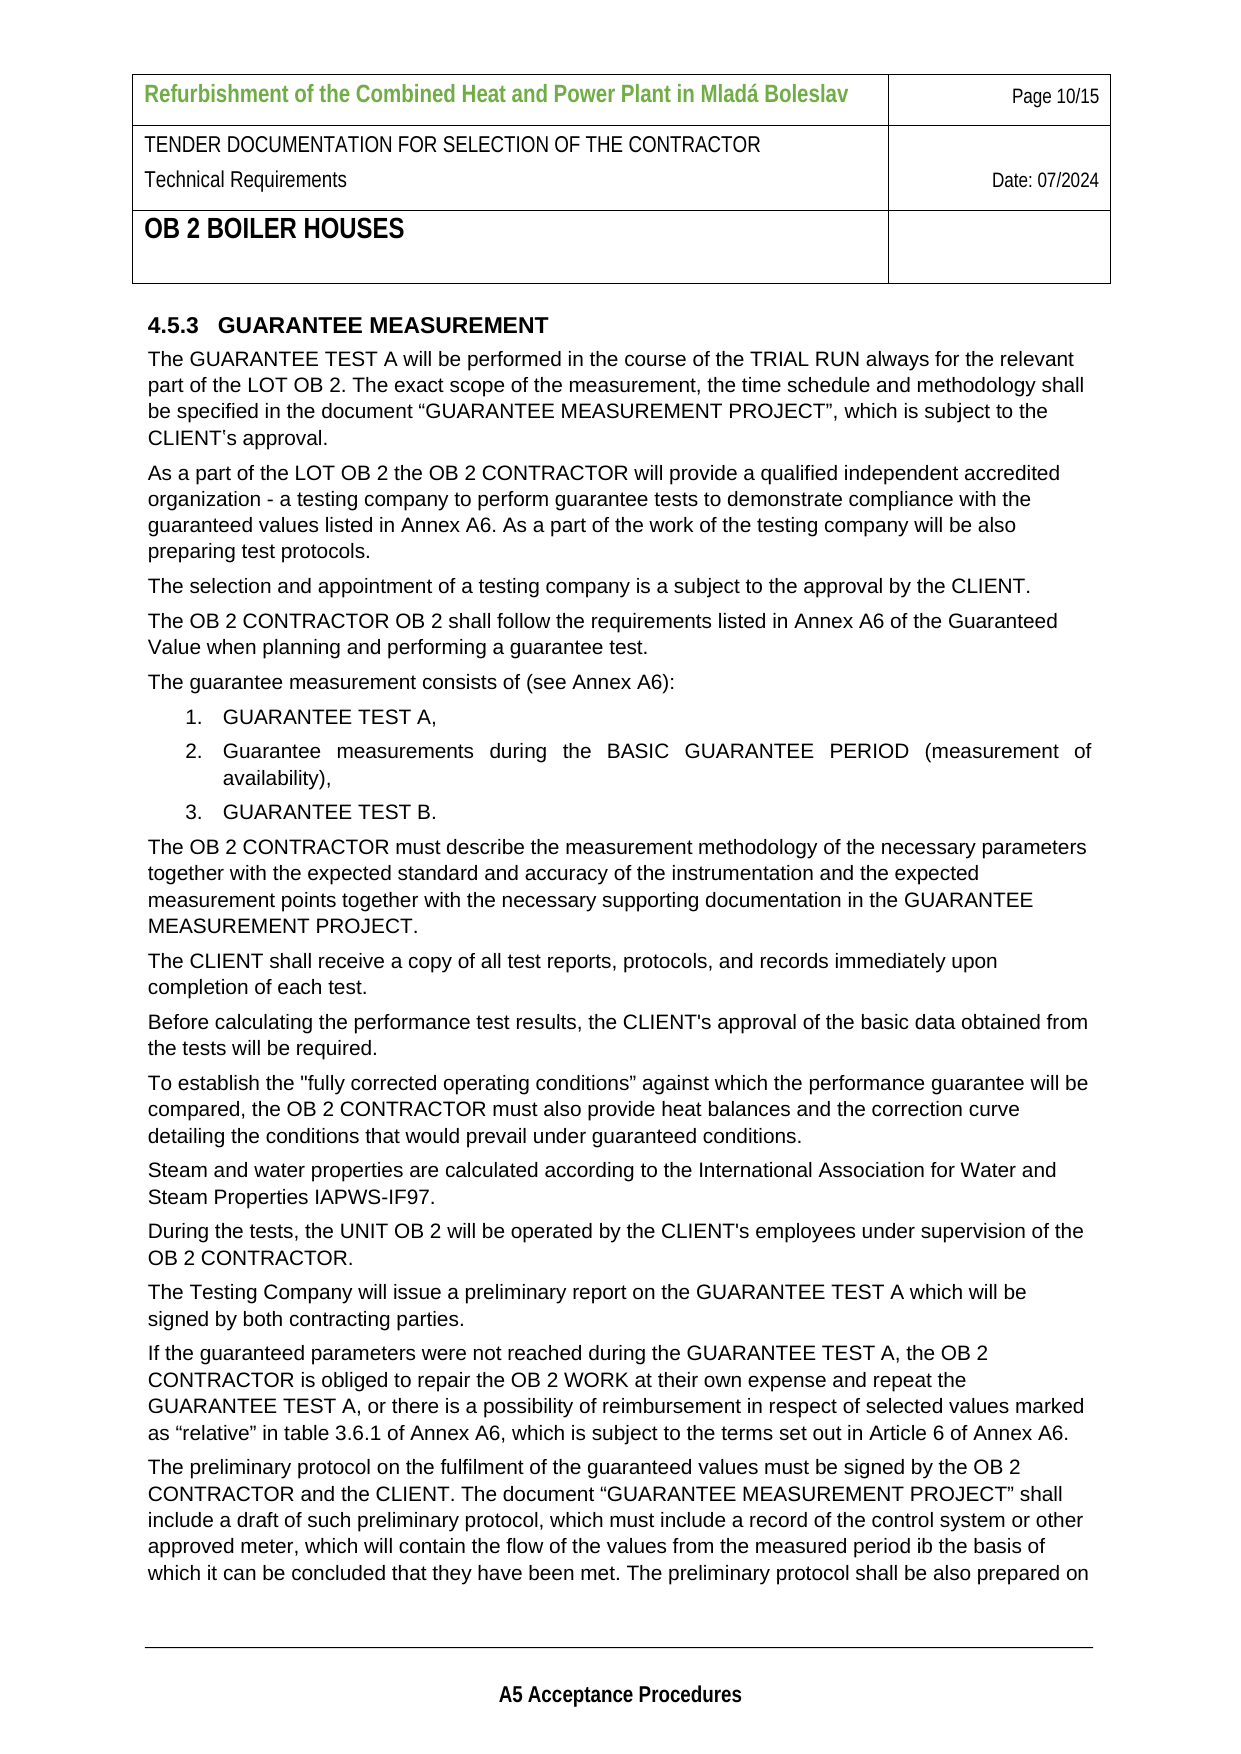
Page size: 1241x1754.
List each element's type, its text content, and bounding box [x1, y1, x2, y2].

text During the tests, the UNIT OB 2 will be operated by the CLIENT's employees under supervision of the OB 2 CONTRACTOR. [148, 1219, 1093, 1269]
list Guarantee measurements during the BASIC GUARANTEE PERIOD (measurement of availability), [185, 739, 1093, 789]
text The guarantee measurement consists of (see Annex A6): [148, 670, 1093, 694]
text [148, 1455, 1093, 1584]
list GUARANTEE TEST B. [185, 800, 1093, 824]
text Before calculating the performance test results, the CLIENT's approval of the basic data obtained from the tests will be required. [148, 1010, 1093, 1060]
text The selection and appointment of a testing company is a subject to the approval by the CLIENT. [148, 574, 1093, 598]
text GUARANTEE MEASUREMENT [148, 312, 1093, 338]
text The GUARANTEE TEST A will be performed in the course of the TRIAL RUN always for the relevant part of the LOT OB 2. The exact scope of the measurement, the time schedule and methodology shall be specified in the document “GUARANTEE MEASUREMENT PROJECT”, which is subject to the CLIENTʽs approval. [148, 347, 1093, 449]
list GUARANTEE TEST A, [185, 704, 1093, 728]
text To establish the "fully corrected operating conditions” against which the performance guarantee will be compared, the OB 2 CONTRACTOR must also provide heat balances and the correction curve detailing the conditions that would prevail under guaranteed conditions. [148, 1071, 1093, 1147]
text Steam and water properties are calculated according to the International Association for Water and Steam Properties IAPWS-IF97. [148, 1158, 1093, 1208]
text The OB 2 CONTRACTOR must describe the measurement methodology of the necessary parameters together with the expected standard and accuracy of the instrumentation and the expected measurement points together with the necessary supporting documentation in the GUARANTEE MEASUREMENT PROJECT. [148, 835, 1093, 938]
text As a part of the LOT OB 2 the OB 2 CONTRACTOR will provide a qualified independent accredited organization - a testing company to perform guarantee tests to demonstrate compliance with the guaranteed values listed in Annex A6. As a part of the work of the testing company will be also preparing test protocols. [148, 460, 1093, 563]
text If the guaranteed parameters were not reached during the GUARANTEE TEST A, the OB 2 CONTRACTOR is obliged to repair the OB 2 WORK at their own expense and repeat the GUARANTEE TEST A, or there is a possibility of reimbursement in respect of selected values marked as “relative” in table 3.6.1 of Annex A6, which is subject to the terms set out in Article 6 of Annex A6. [148, 1341, 1093, 1444]
text The Testing Company will issue a preliminary report on the GUARANTEE TEST A which will be signed by both contracting parties. [148, 1280, 1093, 1331]
text The CLIENT shall receive a copy of all test reports, protocols, and records immediately upon completion of each test. [148, 949, 1093, 999]
text The OB 2 CONTRACTOR OB 2 shall follow the requirements listed in Annex A6 of the Guaranteed Value when planning and performing a guarantee test. [148, 609, 1093, 659]
